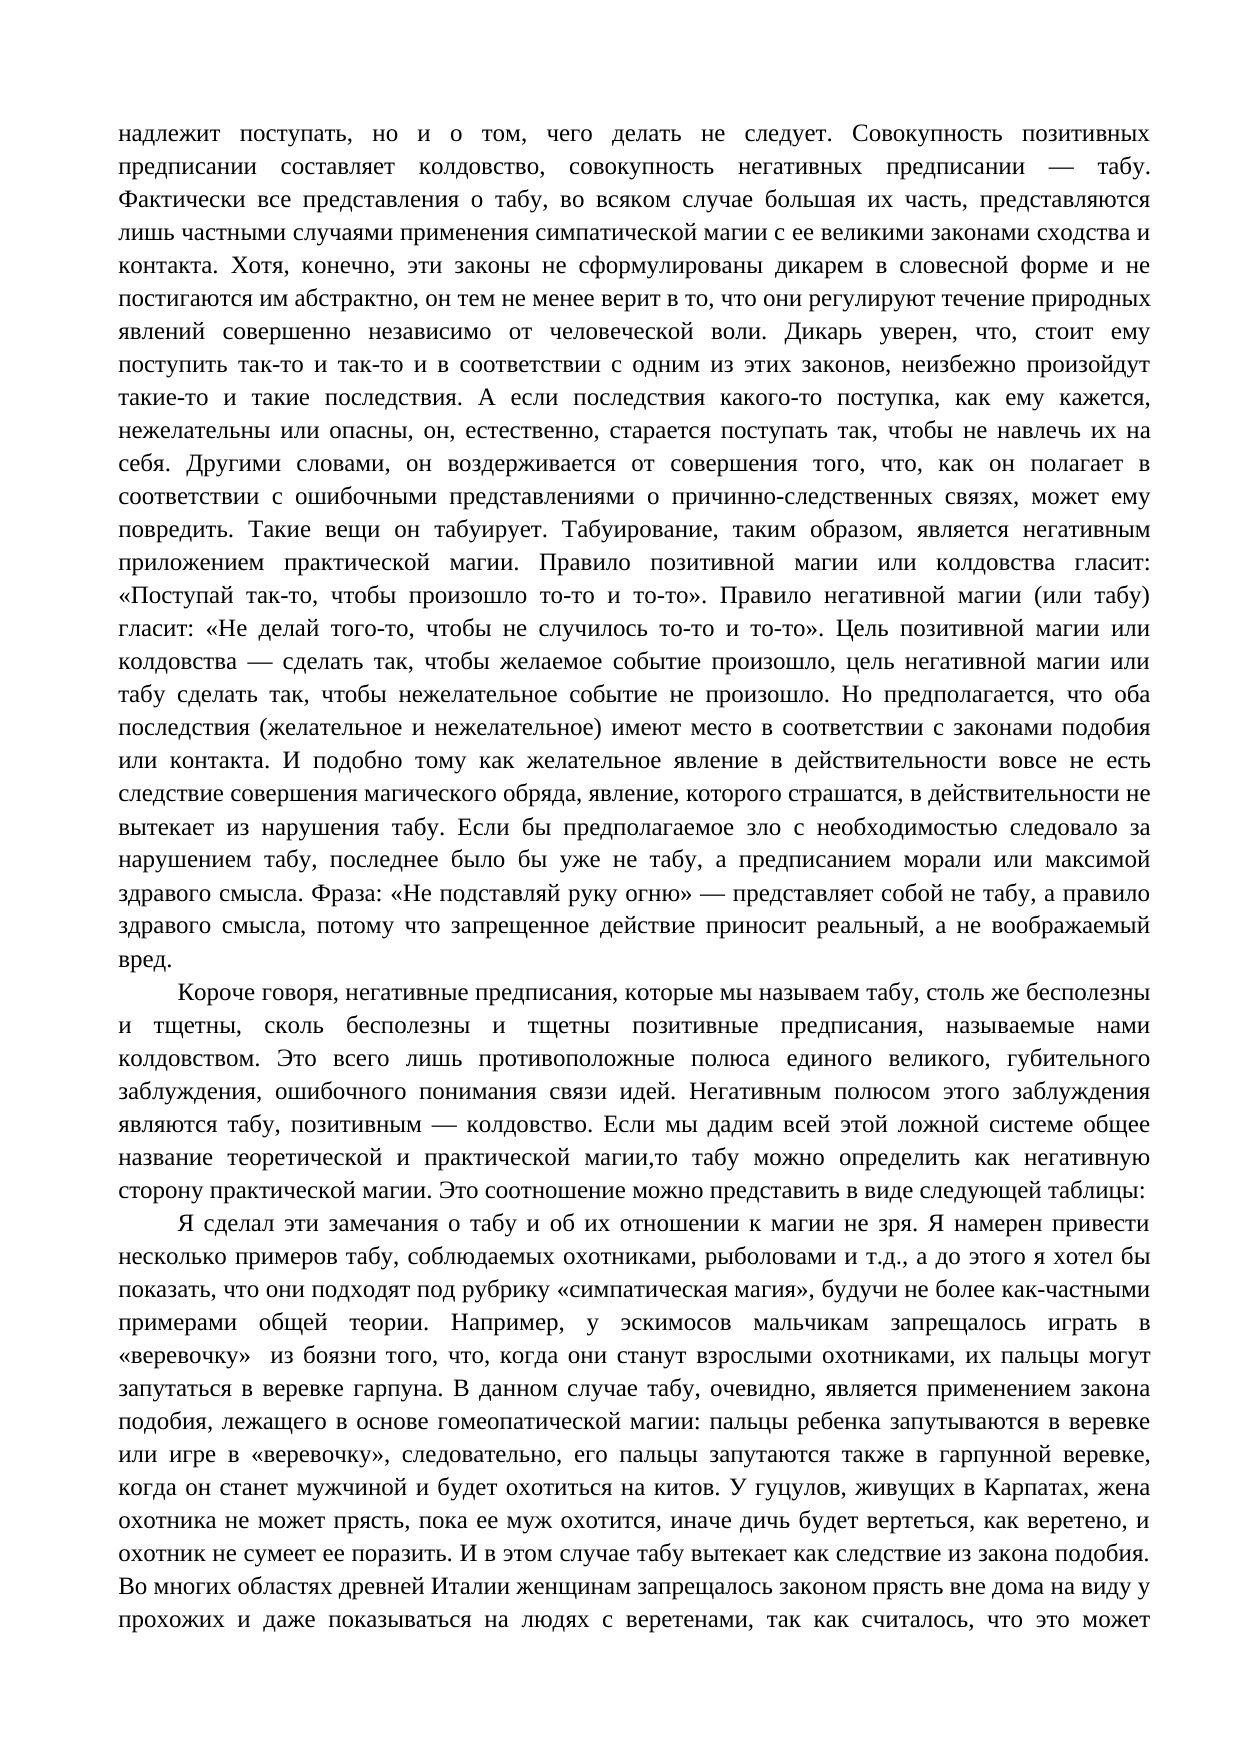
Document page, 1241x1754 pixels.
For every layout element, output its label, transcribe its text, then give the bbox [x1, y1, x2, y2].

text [118, 118, 1152, 972]
text Короче говоря, негативные предписания, которые мы называем табу, столь же бесполезны и тщетны, сколь бесполезны и тщетны позитивные предписания, называемые нами колдовством. Это всего лишь противоположные полюса единого великого, губительного заблуждения, ошибочного понимания связи идей. Негативным полюсом этого заблуждения являются табу, позитивным — колдовство. Если мы дадим всей этой ложной системе общее название теоретической и практической магии,то табу можно определить как негативную сторону практической магии. Это соотношение можно представить в виде следующей таблицы: [118, 977, 1152, 1203]
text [118, 1208, 1152, 1633]
